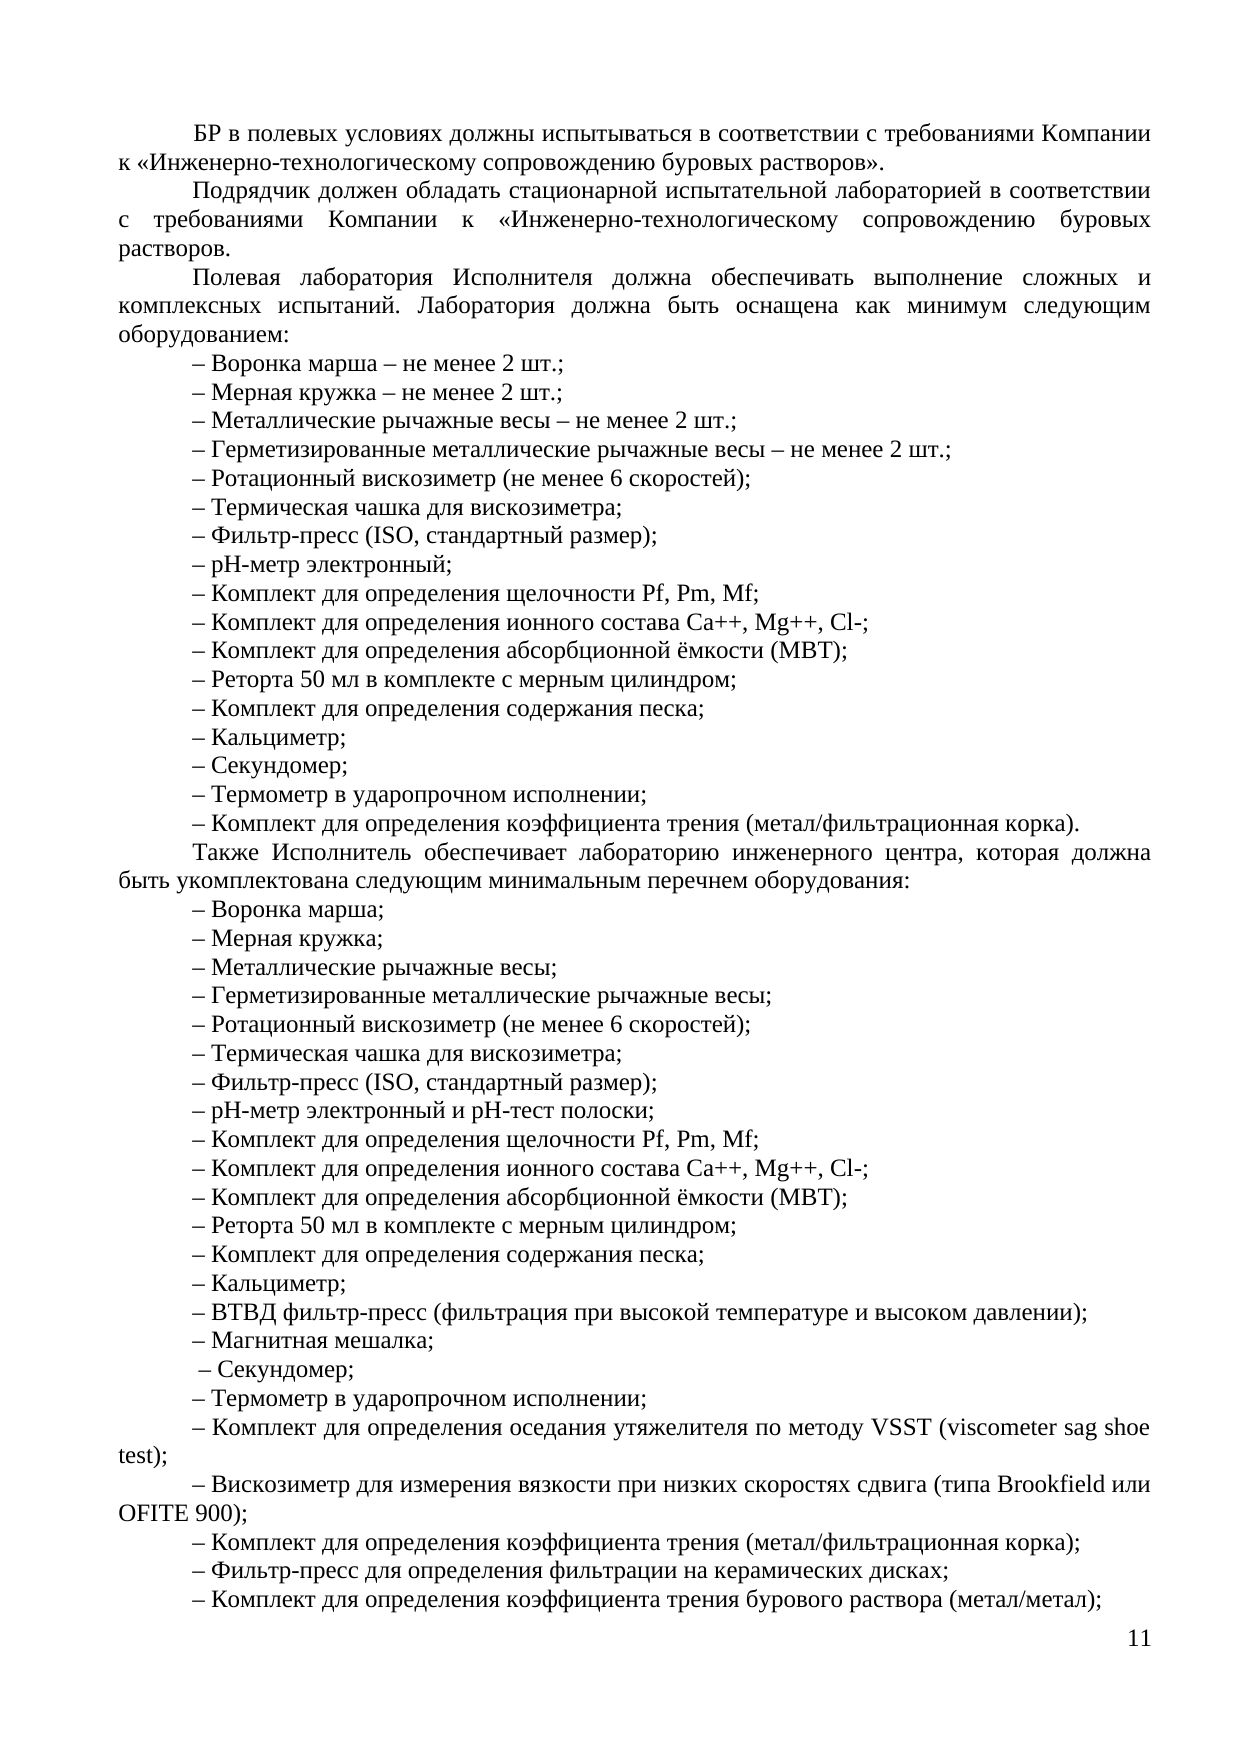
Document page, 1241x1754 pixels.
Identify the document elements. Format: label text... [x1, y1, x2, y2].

text – Кальциметр; [118, 1268, 1152, 1297]
text – Комплект для определения ионного состава Ca++, Mg++, Cl-; [118, 1153, 1152, 1182]
text – pH-метр электронный; [118, 549, 1152, 578]
text – pH-метр электронный и рН-тест полоски; [118, 1096, 1152, 1124]
text – Герметизированные металлические рычажные весы; [118, 981, 1152, 1009]
text – Реторта 50 мл в комплекте с мерным цилиндром; [118, 664, 1152, 693]
text – Фильтр-пресс для определения фильтрации на керамических дисках; [118, 1556, 1152, 1584]
text – Комплект для определения абсорбционной ёмкости (MBT); [118, 1182, 1152, 1211]
text – Фильтр-пресс (ISO, стандартный размер); [118, 521, 1152, 549]
text – Кальциметр; [118, 722, 1152, 751]
text – Металлические рычажные весы; [118, 952, 1152, 981]
text – Термическая чашка для вискозиметра; [118, 492, 1152, 521]
text – Комплект для определения абсорбционной ёмкости (MBT); [118, 636, 1152, 664]
text – Комплект для определения щелочности Pf, Pm, Mf; [118, 578, 1152, 607]
text – Комплект для определения коэффициента трения (метал/фильтрационная корка). [118, 808, 1152, 837]
text – Комплект для определения коэффициента трения (метал/фильтрационная корка); [118, 1527, 1152, 1556]
text – Комплект для определения содержания песка; [118, 693, 1152, 722]
text – Термическая чашка для вискозиметра; [118, 1038, 1152, 1067]
text – Комплект для определения содержания песка; [118, 1239, 1152, 1268]
text – Вискозиметр для измерения вязкости при низких скоростях сдвига (типа Brookfield или OFITE 900); [118, 1469, 1152, 1527]
text – Реторта 50 мл в комплекте с мерным цилиндром; [118, 1211, 1152, 1239]
text – Металлические рычажные весы – не менее 2 шт.; [118, 406, 1152, 434]
text – Герметизированные металлические рычажные весы – не менее 2 шт.; [118, 434, 1152, 463]
text – Ротационный вискозиметр (не менее 6 скоростей); [118, 1009, 1152, 1038]
text – Комплект для определения коэффициента трения бурового раствора (метал/метал); [118, 1584, 1152, 1613]
text – Воронка марша – не менее 2 шт.; [118, 348, 1152, 377]
text – Комплект для определения щелочности Pf, Pm, Mf; [118, 1124, 1152, 1153]
text – Комплект для определения оседания утяжелителя по методу VSST (viscometer sag shoe test); [118, 1412, 1152, 1469]
text – Мерная кружка – не менее 2 шт.; [118, 377, 1152, 406]
text – Ротационный вискозиметр (не менее 6 скоростей); [118, 463, 1152, 492]
text – Секундомер; [118, 751, 1152, 779]
text – Секундомер; [118, 1354, 1152, 1383]
text – Комплект для определения ионного состава Ca++, Mg++, Cl-; [118, 607, 1152, 636]
text Также Исполнитель обеспечивает лабораторию инженерного центра, которая должна быть укомплектована следующим минимальным перечнем оборудования: [118, 837, 1152, 894]
text – Воронка марша; [118, 894, 1152, 923]
list Подрядчик должен обладать стационарной испытательной лабораторией в соответствии с требованиями Компании к «Инженерно-технологическому сопровождению буровых растворов. [118, 176, 1152, 262]
text – Термометр в ударопрочном исполнении; [118, 779, 1152, 808]
list БР в полевых условиях должны испытываться в соответствии с требованиями Компании к «Инженерно-технологическому сопровождению буровых растворов». [118, 118, 1152, 176]
text Полевая лаборатория Исполнителя должна обеспечивать выполнение сложных и комплексных испытаний. Лаборатория должна быть оснащена как минимум следующим оборудованием: [118, 262, 1152, 348]
text – Магнитная мешалка; [118, 1326, 1152, 1354]
text – Мерная кружка; [118, 923, 1152, 952]
text – ВТВД фильтр-пресс (фильтрация при высокой температуре и высоком давлении); [118, 1297, 1152, 1326]
text – Фильтр-пресс (ISO, стандартный размер); [118, 1067, 1152, 1096]
text – Термометр в ударопрочном исполнении; [118, 1383, 1152, 1412]
